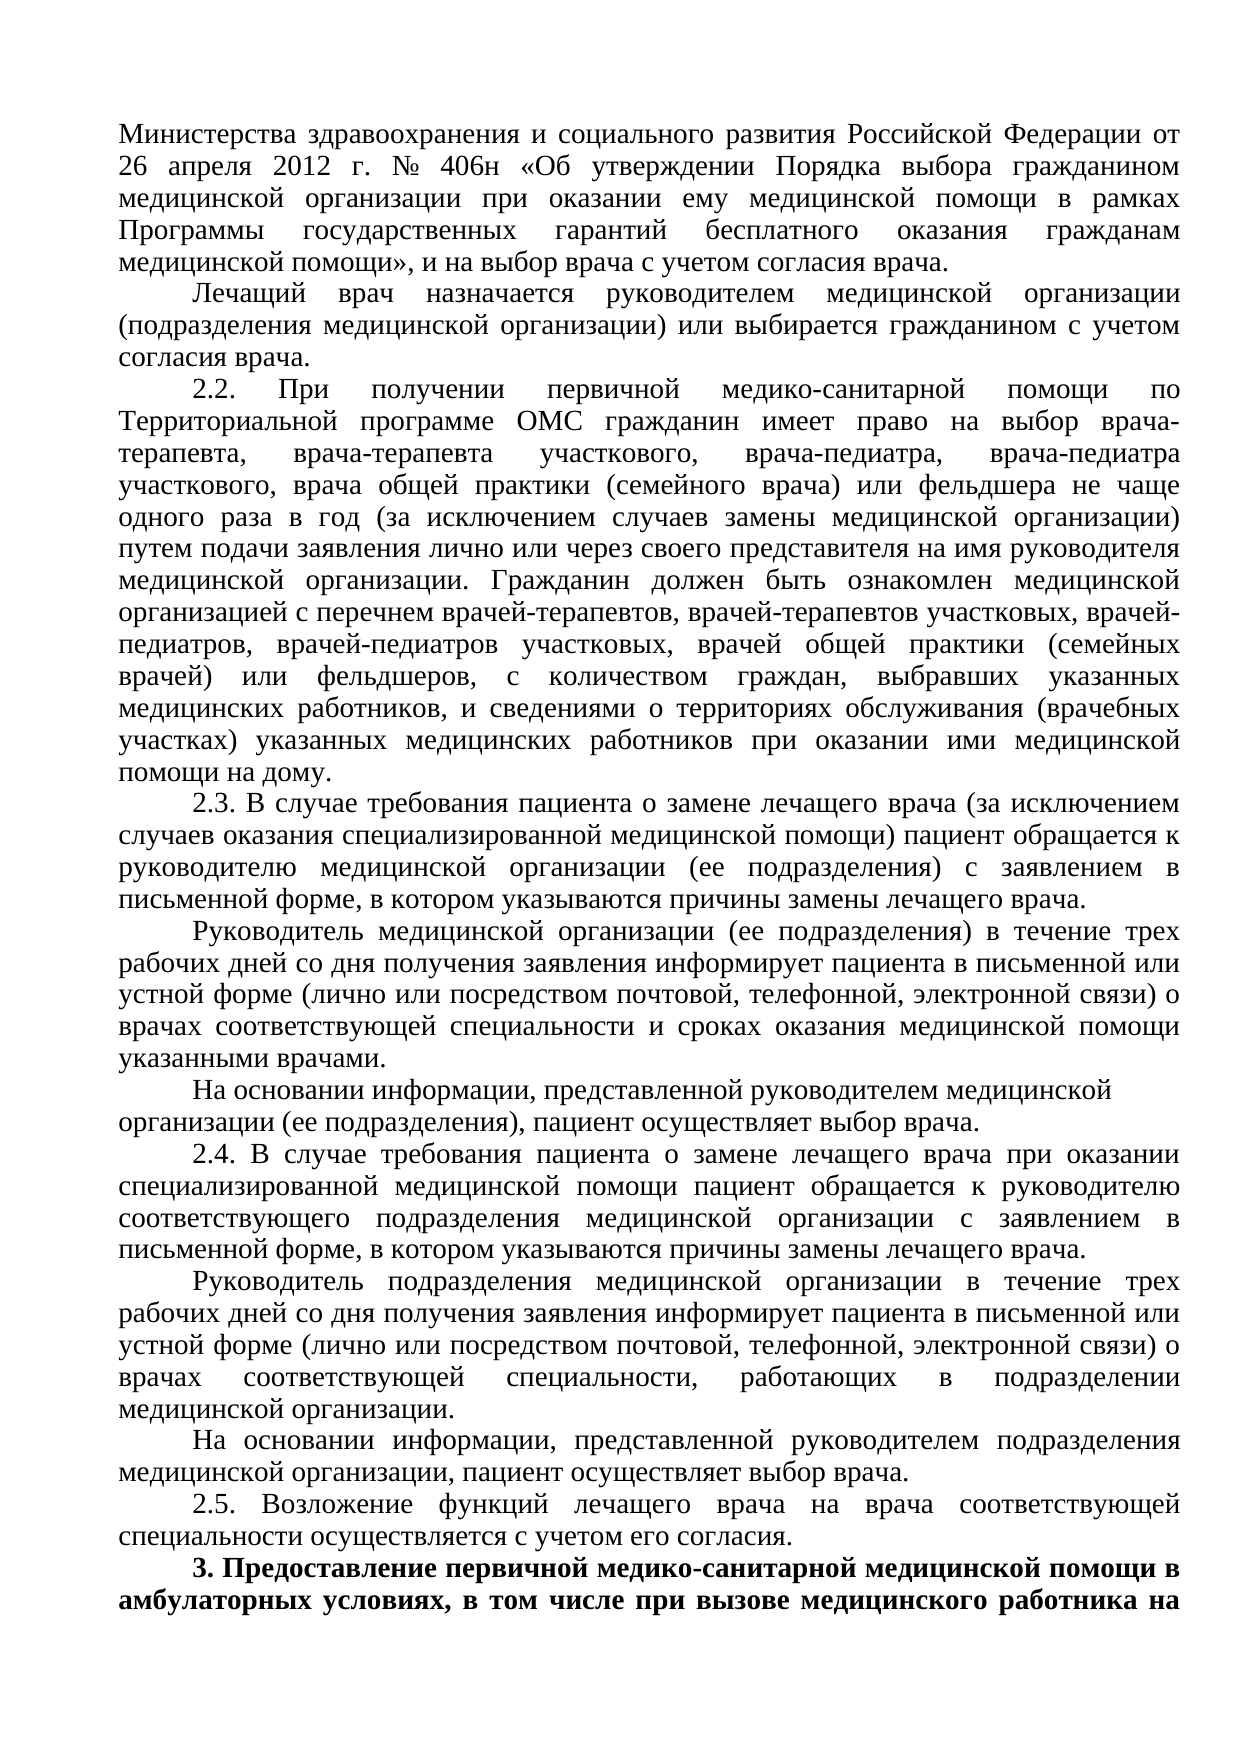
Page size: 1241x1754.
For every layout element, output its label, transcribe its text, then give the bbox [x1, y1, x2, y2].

text На основании информации, представленной руководителем медицинской организации (ее подразделения), пациент осуществляет выбор врача. [118, 1074, 1181, 1138]
text На основании информации, представленной руководителем подразделения медицинской организации, пациент осуществляет выбор врача. [118, 1424, 1181, 1488]
text 2.3. В случае требования пациента о замене лечащего врача (за исключением случаев оказания специализированной медицинской помощи) пациент обращается к руководителю медицинской организации (ее подразделения) с заявлением в письменной форме, в котором указываются причины замены лечащего врача. [118, 787, 1181, 915]
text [118, 118, 1181, 277]
text 2.2. При получении первичной медико-санитарной помощи по Территориальной программе ОМС гражданин имеет право на выбор врача-терапевта, врача-терапевта участкового, врача-педиатра, врача-педиатра участкового, врача общей практики (семейного врача) или фельдшера не чаще одного раза в год (за исключением случаев замены медицинской организации) путем подачи заявления лично или через своего представителя на имя руководителя медицинской организации. Гражданин должен быть ознакомлен медицинской организацией с перечнем врачей-терапевтов, врачей-терапевтов участковых, врачей-педиатров, врачей-педиатров участковых, врачей общей практики (семейных врачей) или фельдшеров, с количеством граждан, выбравших указанных медицинских работников, и сведениями о территориях обслуживания (врачебных участках) указанных медицинских работников при оказании ими медицинской помощи на дому. [118, 373, 1181, 787]
text Лечащий врач назначается руководителем медицинской организации (подразделения медицинской организации) или выбирается гражданином с учетом согласия врача. [118, 277, 1181, 373]
text 2.4. В случае требования пациента о замене лечащего врача при оказании специализированной медицинской помощи пациент обращается к руководителю соответствующего подразделения медицинской организации с заявлением в письменной форме, в котором указываются причины замены лечащего врача. [118, 1138, 1181, 1265]
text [118, 1552, 1181, 1615]
text 2.5. Возложение функций лечащего врача на врача соответствующей специальности осуществляется с учетом его согласия. [118, 1488, 1181, 1552]
text Руководитель медицинской организации (ее подразделения) в течение трех рабочих дней со дня получения заявления информирует пациента в письменной или устной форме (лично или посредством почтовой, телефонной, электронной связи) о врачах соответствующей специальности и сроках оказания медицинской помощи указанными врачами. [118, 915, 1181, 1074]
text Руководитель подразделения медицинской организации в течение трех рабочих дней со дня получения заявления информирует пациента в письменной или устной форме (лично или посредством почтовой, телефонной, электронной связи) о врачах соответствующей специальности, работающих в подразделении медицинской организации. [118, 1265, 1181, 1424]
